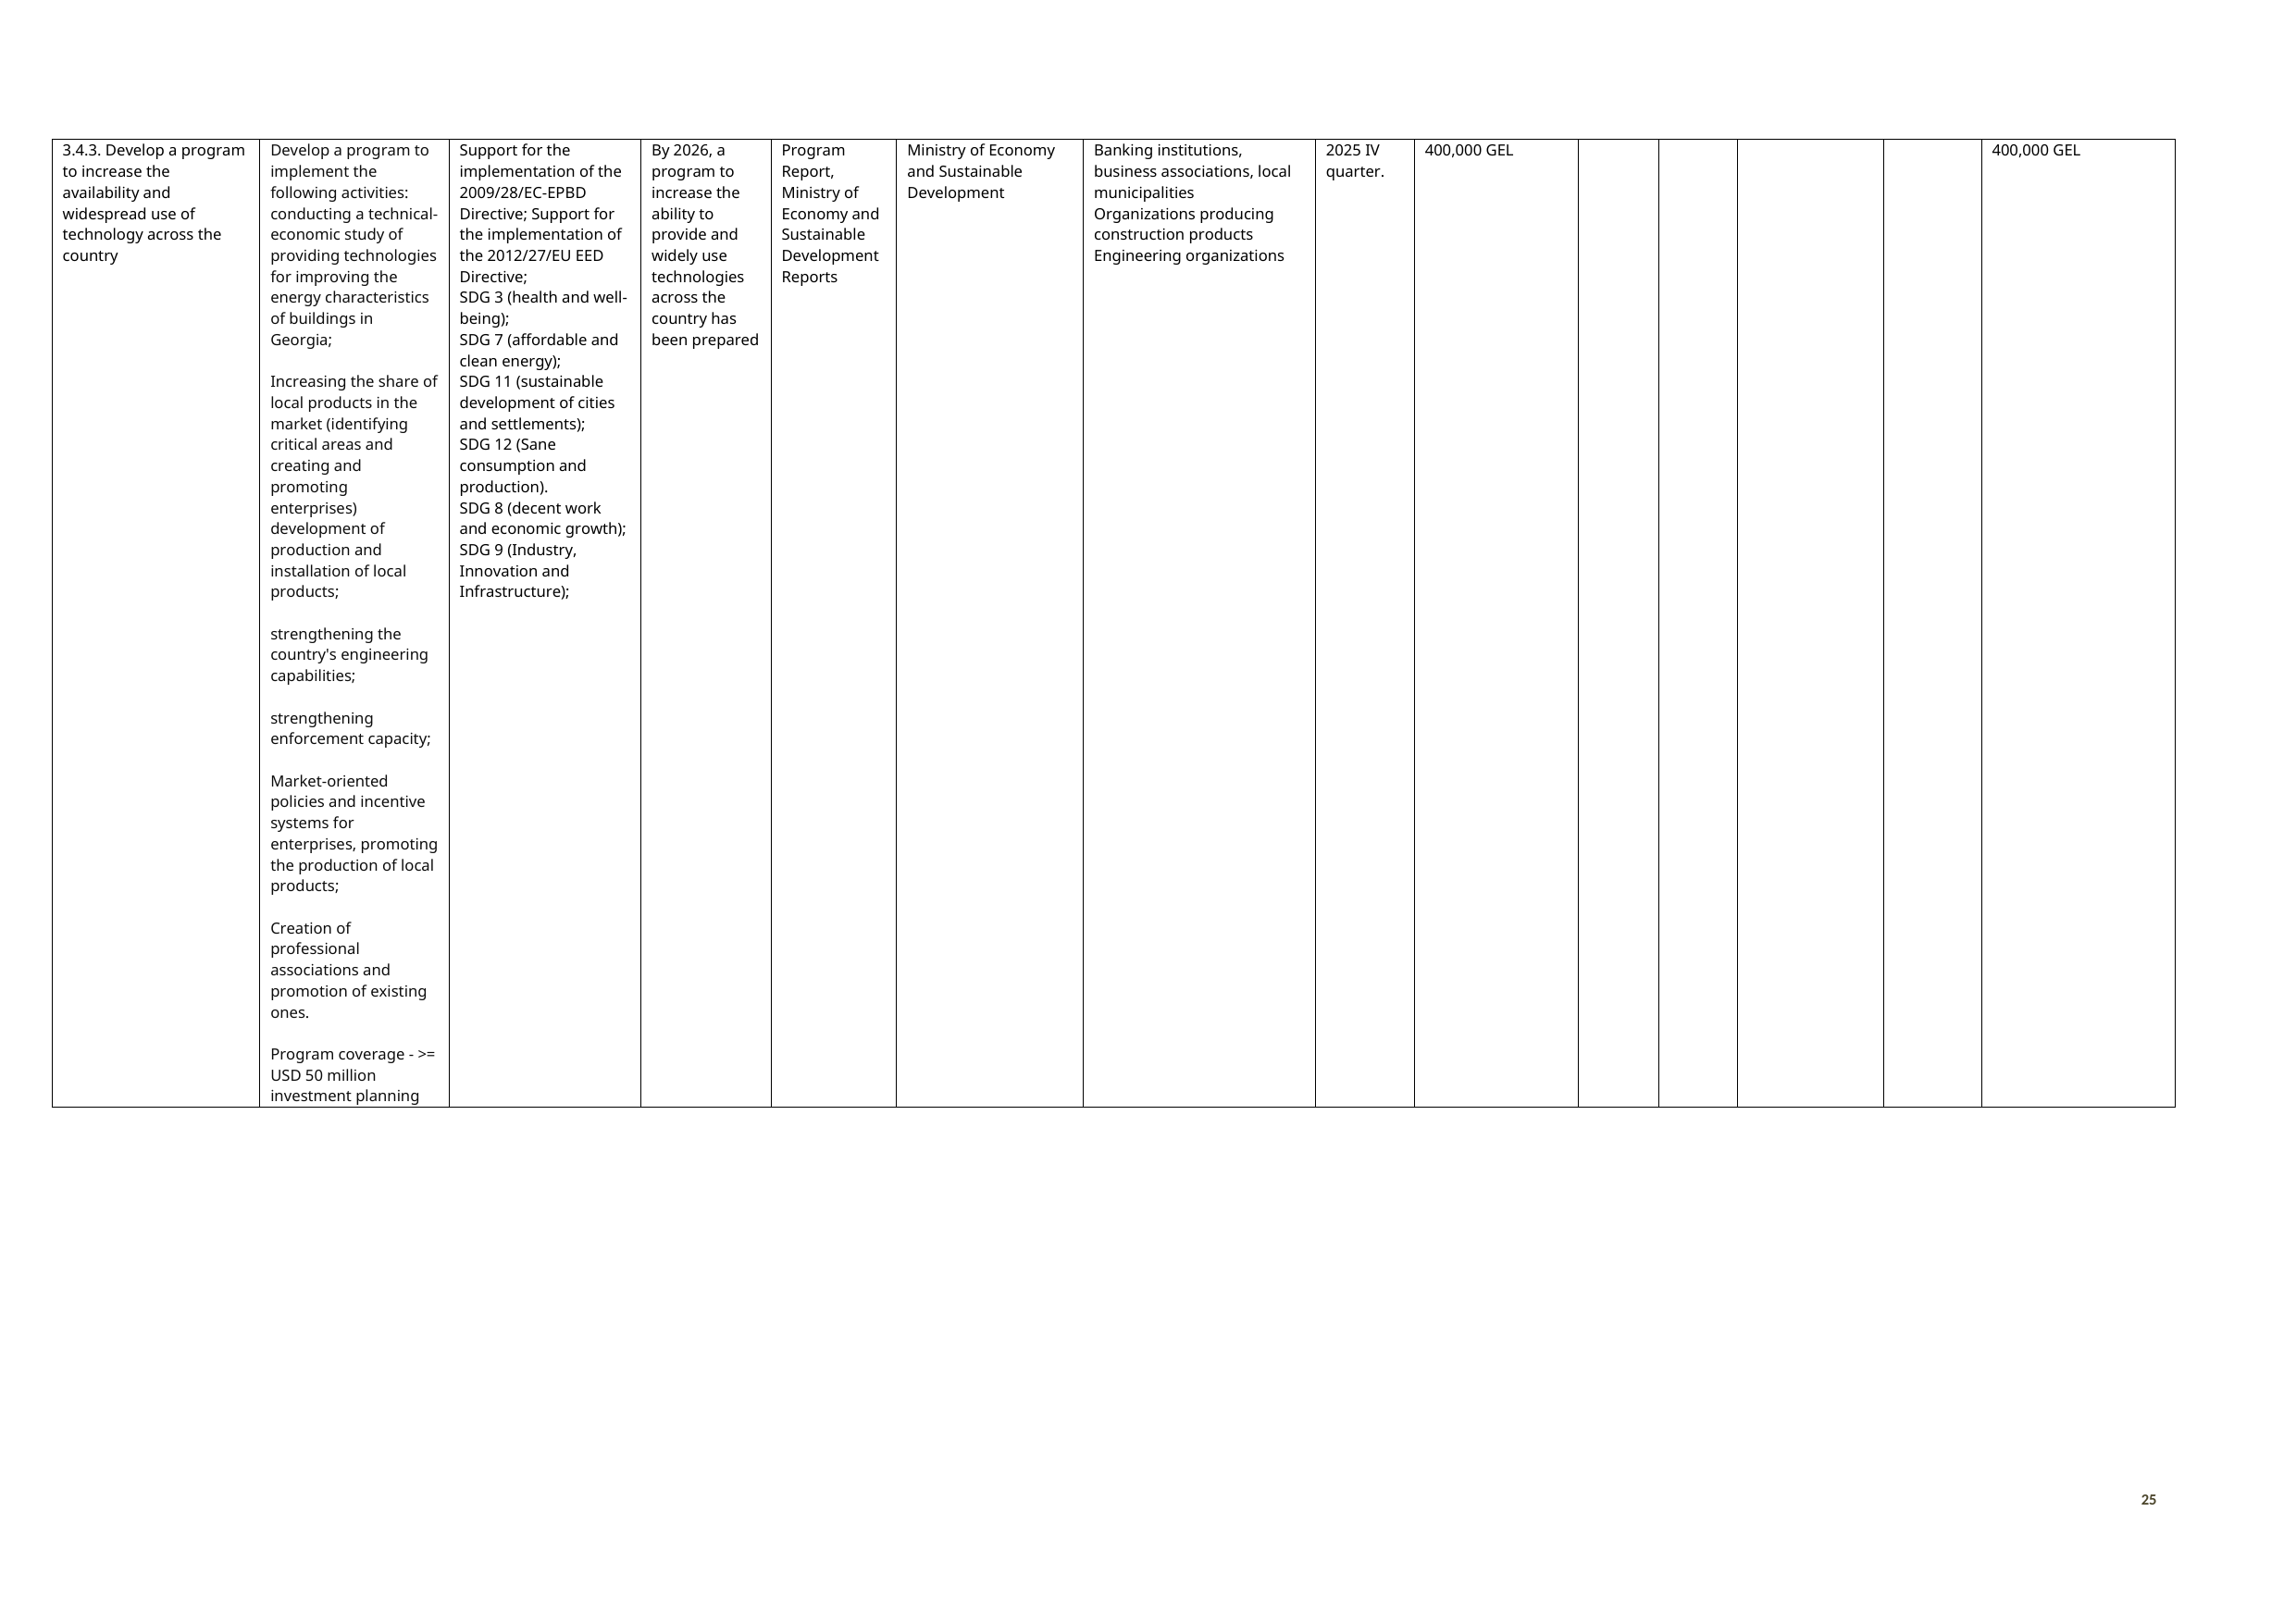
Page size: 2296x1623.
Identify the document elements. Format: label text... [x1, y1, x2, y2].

table_cell [1738, 140, 1883, 1107]
table_cell Ministry of Economy and Sustainable Development [897, 140, 1083, 1107]
table_cell Support for the implementation of the 2009/28/EC-EPBD Directive; Support for the implementation of the 2012/27/EU EED Directive; SDG 3 (health and well-being); SDG 7 (affordable and clean energy); SDG 11 (sustainable development of cities and settlements); SDG 12 (Sane consumption and production). SDG 8 (decent work and economic growth); SDG 9 (Industry, Innovation and Infrastructure); [450, 140, 640, 1107]
table_cell Develop a program to implement the following activities: conducting a technical-economic study of providing technologies for improving the energy characteristics of buildings in Georgia; Increasing the share of local products in the market (identifying critical areas and creating and promoting enterprises) development of production and installation of local products; strengthening the country's engineering capabilities; strengthening enforcement capacity; Market-oriented policies and incentive systems for enterprises, promoting the production of local products; Creation of professional associations and promotion of existing ones. Program coverage - >= USD 50 million investment planning [260, 140, 449, 1107]
table_cell 3.4.3. Develop a program to increase the availability and widespread use of technology across the country [53, 140, 259, 1107]
table_cell 400,000 GEL [1415, 140, 1578, 1107]
table_cell [1884, 140, 1981, 1107]
table_cell Banking institutions, business associations, local municipalities Organizations producing construction products Engineering organizations [1084, 140, 1315, 1107]
table_cell Program Report, Ministry of Economy and Sustainable Development Reports [772, 140, 896, 1107]
table_cell [1579, 140, 1658, 1107]
table_cell By 2026, a program to increase the ability to provide and widely use technologies across the country has been prepared [641, 140, 771, 1107]
table_cell 2025 IV quarter. [1316, 140, 1414, 1107]
table_cell 400,000 GEL [1982, 140, 2175, 1107]
table_cell [1659, 140, 1737, 1107]
